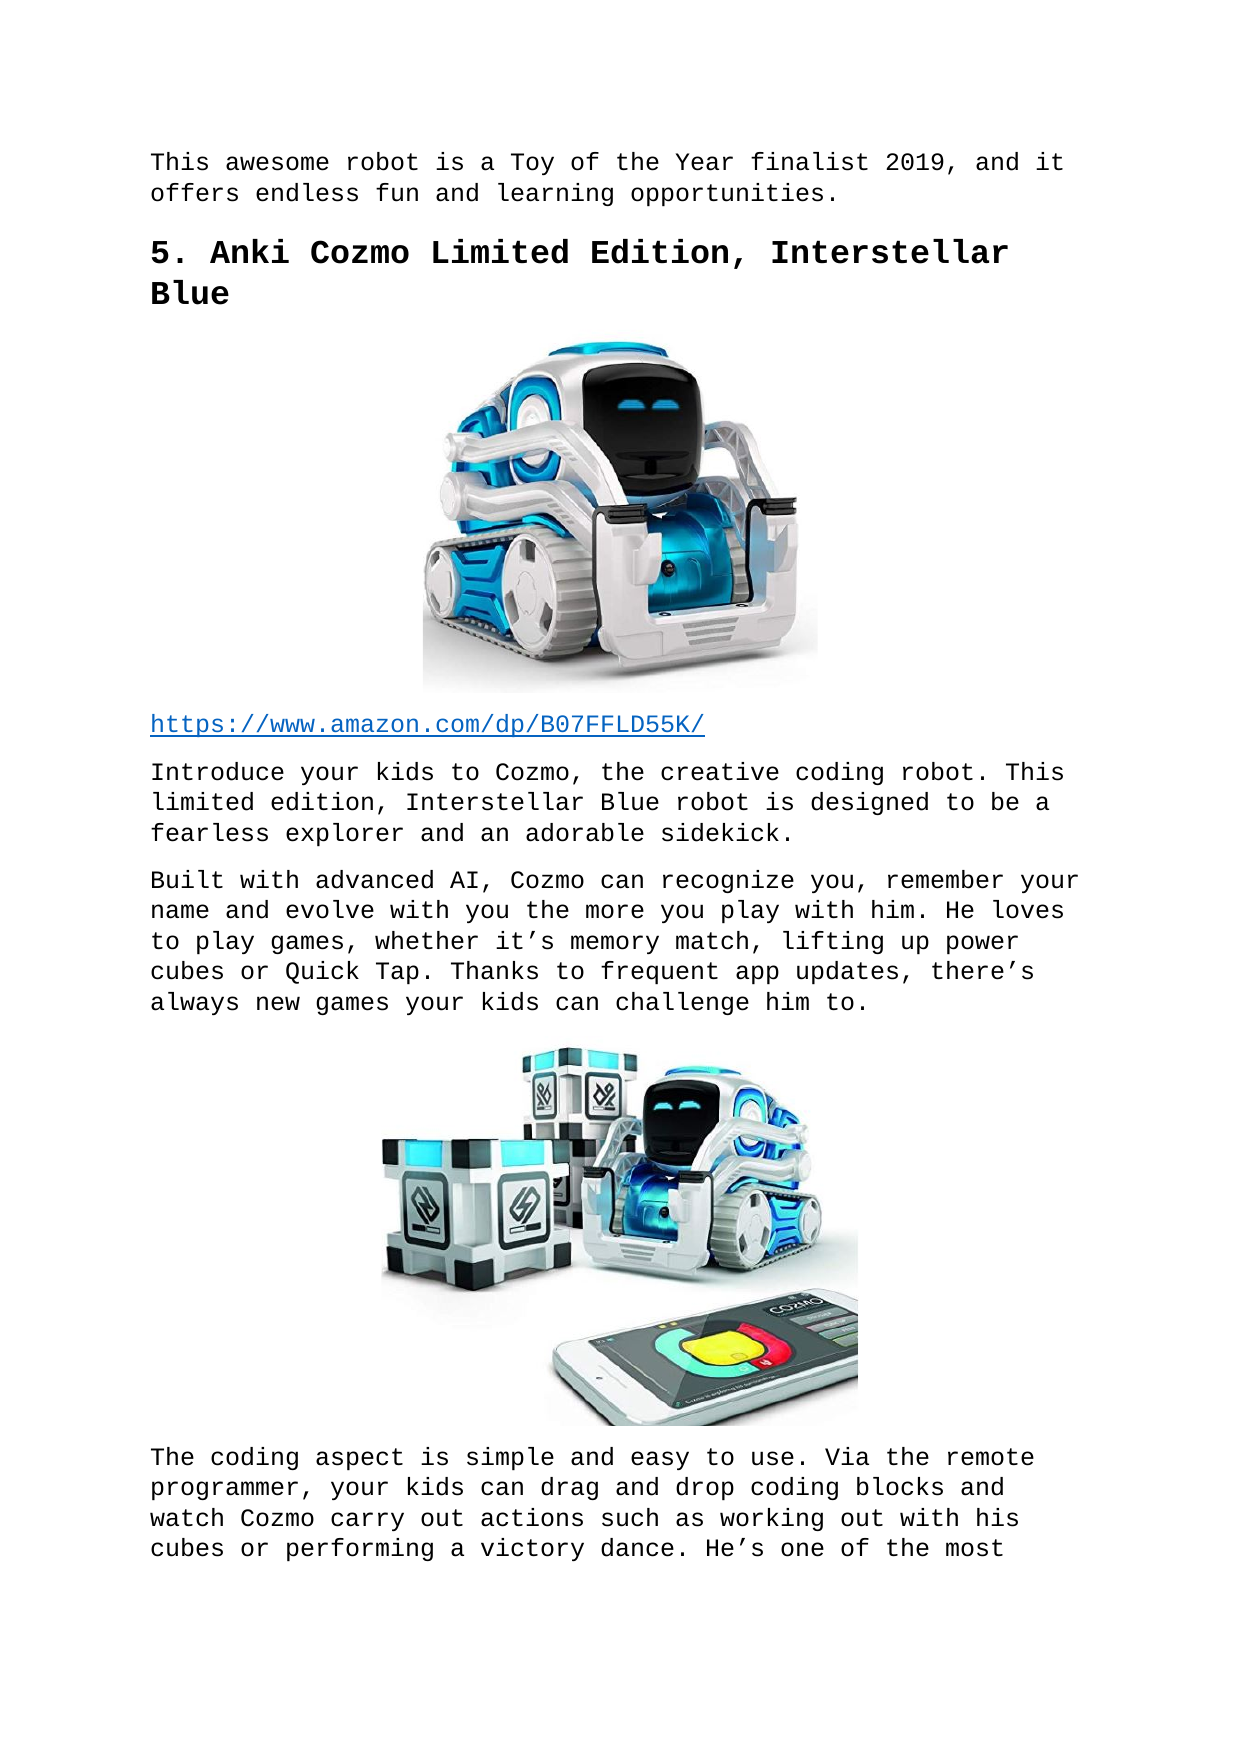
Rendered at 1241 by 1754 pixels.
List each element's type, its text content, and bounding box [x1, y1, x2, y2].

text This awesome robot is a Toy of the Year finalist 2019, and it offers endless fun and learning opportunities. [150, 150, 1090, 209]
picture [422, 317, 818, 693]
text Built with advanced AI, Cozmo can recognize you, remember your name and evolve with you the more you play with him. He loves to play games, whether it’s memory match, lifting up power cubes or Quick Tap. Thanks to frequent app updates, there’s always new games your kids can challenge him to. [150, 867, 1090, 1018]
subtitle 5. Anki Cozmo Limited Edition, Interstellar Blue [150, 236, 1090, 315]
text https://www.amazon.com/dp/B07FFLD55K/ [150, 712, 1090, 740]
picture [381, 1036, 859, 1426]
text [150, 1444, 1090, 1564]
text Introduce your kids to Cozmo, the creative coding robot. This limited edition, Interstellar Blue robot is designed to be a fearless explorer and an adorable sidekick. [150, 759, 1090, 848]
